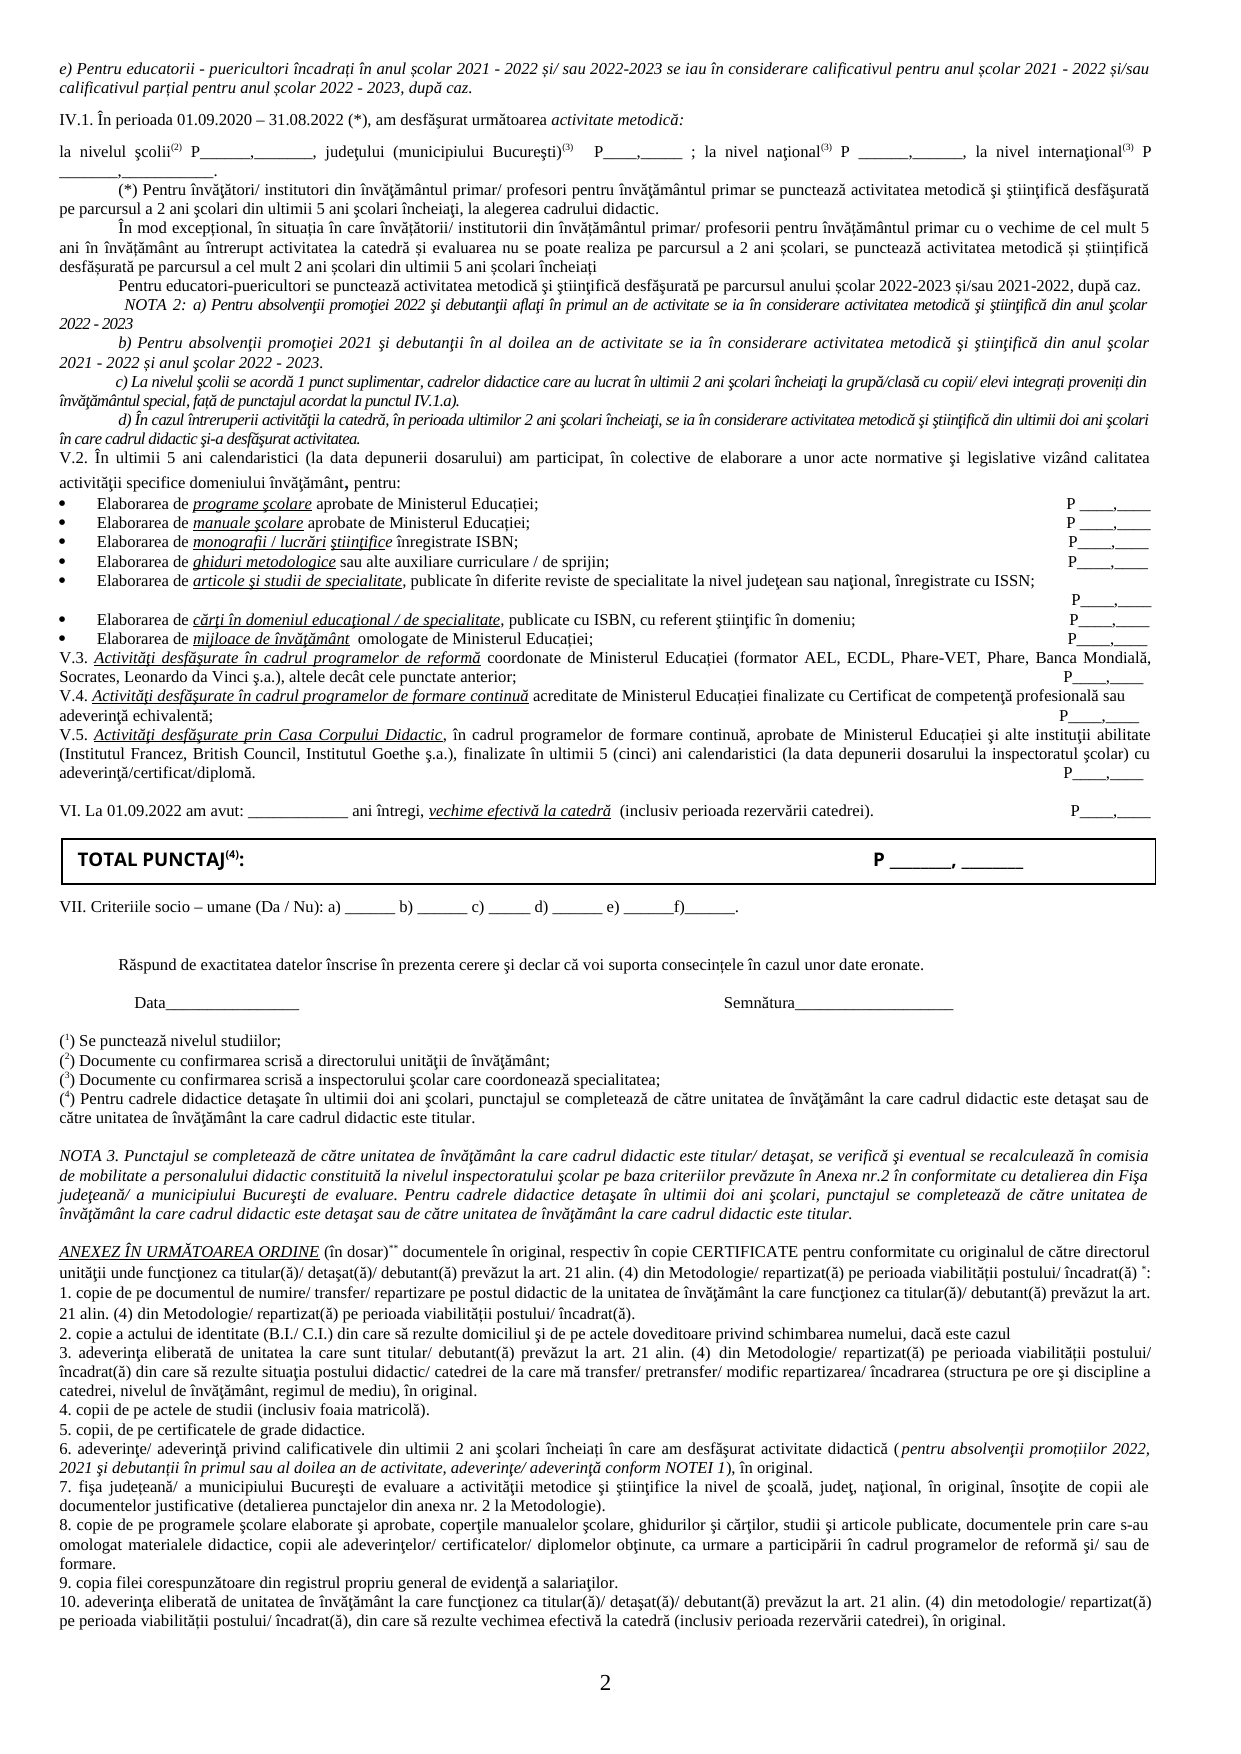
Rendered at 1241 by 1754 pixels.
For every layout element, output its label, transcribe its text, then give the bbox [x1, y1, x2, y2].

text 5. copii, de pe certificatele de grade didactice. [59, 1419, 1152, 1438]
text 3. adeverinţa eliberată de unitatea la care sunt titular/ debutant(ă) prevăzut la art. 21 alin. (4) din Metodologie/ repartizat(ă) pe perioada viabilității postului/ încadrat(ă) din care să rezulte situaţia postului didactic/ catedrei de la care mă transfer/ pretransfer/ modific repartizarea/ încadrarea (structura pe ore şi discipline a catedrei, nivelul de învăţământ, regimul de mediu), în original. [59, 1343, 1152, 1400]
text (1) Se punctează nivelul studiilor; [59, 1031, 1152, 1050]
text e) Pentru educatorii - puericultori încadrați în anul școlar 2021 - 2022 și/ sau 2022-2023 se iau în considerare calificativul pentru anul școlar 2021 - 2022 și/sau calificativul parțial pentru anul școlar 2022 - 2023, după caz. [59, 59, 1152, 97]
text 4. copii de pe actele de studii (inclusiv foaia matricolă). [59, 1400, 1152, 1419]
list Elaborarea de ghiduri metodologice sau alte auxiliare curriculare / de sprijin; P____,____ [59, 552, 1152, 571]
text 10. adeverinţa eliberată de unitatea de învăţământ la care funcţionez ca titular(ă)/ detaşat(ă)/ debutant(ă) prevăzut la art. 21 alin. (4) din metodologie/ repartizat(ă) pe perioada viabilității postului/ încadrat(ă), din care să rezulte vechimea efectivă la catedră (inclusiv perioada rezervării catedrei), în original. [59, 1592, 1152, 1630]
text Răspund de exactitatea datelor înscrise în prezenta cerere şi declar că voi suporta consecințele în cazul unor date eronate. [59, 954, 1152, 974]
text 9. copia filei corespunzătoare din registrul propriu general de evidenţă a salariaţilor. [59, 1573, 1152, 1592]
text ANEXEZ ÎN URMĂTOAREA ORDINE (în dosar)** documentele în original, respectiv în copie CERTIFICATE pentru conformitate cu originalul de către directorul unităţii unde funcţionez ca titular(ă)/ detaşat(ă)/ debutant(ă) prevăzut la art. 21 alin. (4) din Metodologie/ repartizat(ă) pe perioada viabilității postului/ încadrat(ă) *: [59, 1242, 1152, 1283]
text 7. fişa județeană/ a municipiului Bucureşti de evaluare a activităţii metodice şi ştiinţifice la nivel de şcoală, judeţ, naţional, în original, însoţite de copii ale documentelor justificative (detalierea punctajelor din anexa nr. 2 la Metodologie). [59, 1477, 1152, 1515]
text V.5. Activităţi desfăşurate prin Casa Corpului Didactic, în cadrul programelor de formare continuă, aprobate de Ministerul Educației şi alte instituţii abilitate (Institutul Francez, British Council, Institutul Goethe ş.a.), finalizate în ultimii 5 (cinci) ani calendaristici (la data depunerii dosarului la inspectoratul şcolar) cu adeverinţă/certificat/diplomă. P____,____ [59, 724, 1152, 782]
list Elaborarea de programe şcolare aprobate de Ministerul Educației; P ____,____ [59, 494, 1152, 513]
text (3) Documente cu confirmarea scrisă a inspectorului şcolar care coordonează specialitatea; [59, 1069, 1152, 1089]
text VII. Criteriile socio – umane (Da / Nu): a) ______ b) ______ c) _____ d) ______ e) ______f)______. [59, 897, 1152, 916]
text 8. copie de pe programele şcolare elaborate şi aprobate, coperţile manualelor şcolare, ghidurilor şi cărţilor, studii şi articole publicate, documentele prin care s-au omologat materialele didactice, copii ale adeverinţelor/ certificatelor/ diplomelor obţinute, ca urmare a participării în cadrul programelor de reformă şi/ sau de formare. [59, 1515, 1152, 1573]
text NOTA 2: a) Pentru absolvenţii promoţiei 2022 şi debutanţii aflaţi în primul an de activitate se ia în considerare activitatea metodică şi ştiinţifică din anul şcolar 2022 - 2023 [59, 295, 1152, 333]
text la nivelul şcolii(2) P______,_______, judeţului (municipiului Bucureşti)(3) P____,_____ ; la nivel naţional(3) P ______,______, la nivel internaţional(3) P _______,___________. [59, 142, 1152, 180]
text c) La nivelul şcolii se acordă 1 punct suplimentar, cadrelor didactice care au lucrat în ultimii 2 ani şcolari încheiaţi la grupă/clasă cu copii/ elevi integrați proveniți din învăţământul special, față de punctajul acordat la punctul IV.1.a). [59, 372, 1152, 410]
list Elaborarea de manuale şcolare aprobate de Ministerul Educației; P ____,____ [59, 513, 1152, 532]
text Data________________ Semnătura___________________ [134, 993, 1152, 1012]
list Elaborarea de articole şi studii de specialitate, publicate în diferite reviste de specialitate la nivel judeţean sau naţional, înregistrate cu ISSN; P____,____ [59, 571, 1152, 609]
list Elaborarea de mijloace de învăţământ omologate de Ministerul Educației; P____,____ [59, 628, 1152, 648]
text V.2. În ultimii 5 ani calendaristici (la data depunerii dosarului) am participat, în colective de elaborare a unor acte normative şi legislative vizând calitatea activităţii specifice domeniului învăţământ, pentru: [59, 448, 1152, 494]
text (2) Documente cu confirmarea scrisă a directorului unităţii de învăţământ; [59, 1050, 1152, 1069]
text 2. copie a actului de identitate (B.I./ C.I.) din care să rezulte domiciliul şi de pe actele doveditoare privind schimbarea numelui, dacă este cazul [59, 1323, 1152, 1343]
text (4) Pentru cadrele didactice detaşate în ultimii doi ani şcolari, punctajul se completează de către unitatea de învăţământ la care cadrul didactic este detaşat sau de către unitatea de învăţământ la care cadrul didactic este titular. [59, 1089, 1152, 1127]
text VI. La 01.09.2022 am avut: ____________ ani întregi, vechime efectivă la catedră (inclusiv perioada rezervării catedrei). P____,____ [59, 801, 1152, 820]
list Elaborarea de monografii / lucrări ştiinţifice înregistrate ISBN; P____,____ [59, 532, 1152, 552]
text 1. copie de pe documentul de numire/ transfer/ repartizare pe postul didactic de la unitatea de învăţământ la care funcţionez ca titular(ă)/ debutant(ă) prevăzut la art. 21 alin. (4) din Metodologie/ repartizat(ă) pe perioada viabilității postului/ încadrat(ă). [59, 1283, 1152, 1323]
text În mod excepțional, în situația în care învățătorii/ institutorii din învățământul primar/ profesorii pentru învățământul primar cu o vechime de cel mult 5 ani în învățământ au întrerupt activitatea la catedră și evaluarea nu se poate realiza pe parcursul a 2 ani școlari, se punctează activitatea metodică și științifică desfășurată pe parcursul a cel mult 2 ani școlari din ultimii 5 ani școlari încheiați [59, 218, 1152, 276]
text IV.1. În perioada 01.09.2020 – 31.08.2022 (*), am desfăşurat următoarea activitate metodică: [59, 110, 1152, 129]
text Pentru educatori-puericultori se punctează activitatea metodică şi ştiinţifică desfăşurată pe parcursul anului școlar 2022-2023 și/sau 2021-2022, după caz. [59, 276, 1152, 295]
text NOTA 3. Punctajul se completează de către unitatea de învăţământ la care cadrul didactic este titular/ detaşat, se verifică şi eventual se recalculează în comisia de mobilitate a personalului didactic constituită la nivelul inspectoratului şcolar pe baza criteriilor prevăzute în Anexa nr.2 în conformitate cu detalierea din Fişa judeţeană/ a municipiului Bucureşti de evaluare. Pentru cadrele didactice detaşate în ultimii doi ani şcolari, punctajul se completează de către unitatea de învăţământ la care cadrul didactic este detaşat sau de către unitatea de învăţământ la care cadrul didactic este titular. [59, 1146, 1152, 1223]
text V.4. Activităţi desfăşurate în cadrul programelor de formare continuă acreditate de Ministerul Educației finalizate cu Certificat de competenţă profesională sau adeverinţă echivalentă; P____,____ [59, 686, 1152, 724]
text d) În cazul întreruperii activităţii la catedră, în perioada ultimilor 2 ani şcolari încheiaţi, se ia în considerare activitatea metodică şi ştiinţifică din ultimii doi ani şcolari în care cadrul didactic şi-a desfăşurat activitatea. [59, 410, 1152, 448]
text (*) Pentru învăţători/ institutori din învăţământul primar/ profesori pentru învăţământul primar se punctează activitatea metodică şi ştiinţifică desfăşurată pe parcursul a 2 ani şcolari din ultimii 5 ani şcolari încheiaţi, la alegerea cadrului didactic. [59, 180, 1152, 218]
text 6. adeverinţe/ adeverinţă privind calificativele din ultimii 2 ani şcolari încheiați în care am desfăşurat activitate didactică (pentru absolvenţii promoțiilor 2022, 2021 şi debutanții în primul sau al doilea an de activitate, adeverinţe/ adeverinţă conform NOTEI 1), în original. [59, 1438, 1152, 1477]
list Elaborarea de cărţi în domeniul educaţional / de specialitate, publicate cu ISBN, cu referent ştiinţific în domeniu; P____,____ [59, 609, 1152, 628]
text b) Pentru absolvenţii promoţiei 2021 şi debutanţii în al doilea an de activitate se ia în considerare activitatea metodică şi ştiinţifică din anul şcolar 2021 - 2022 și anul şcolar 2022 - 2023. [59, 333, 1152, 372]
text V.3. Activităţi desfăşurate în cadrul programelor de reformă coordonate de Ministerul Educației (formator AEL, ECDL, Phare-VET, Phare, Banca Mondială, Socrates, Leonardo da Vinci ş.a.), altele decât cele punctate anterior; P____,____ [59, 648, 1152, 686]
